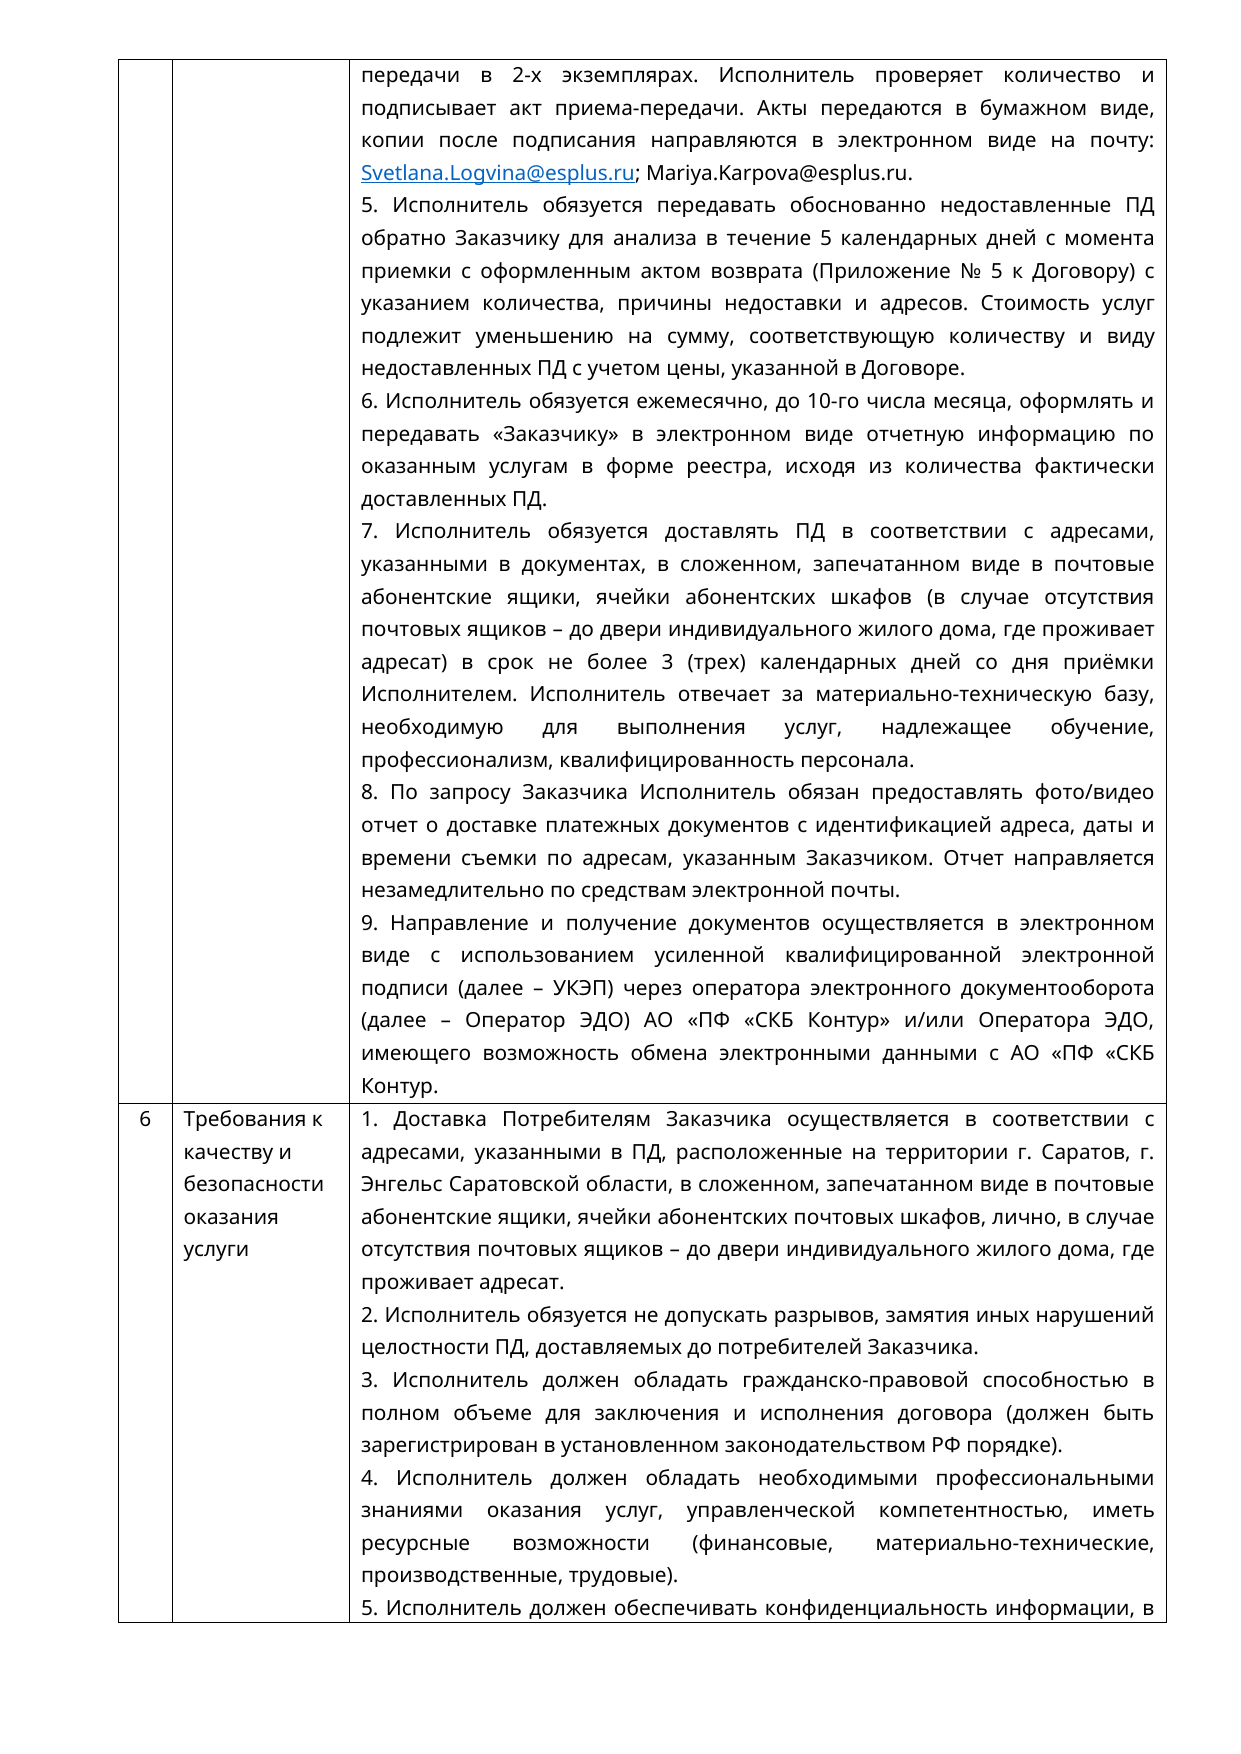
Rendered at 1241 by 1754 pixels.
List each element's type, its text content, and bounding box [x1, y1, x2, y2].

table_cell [350, 60, 1166, 1103]
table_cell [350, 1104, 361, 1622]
table_cell 6 [119, 1104, 172, 1622]
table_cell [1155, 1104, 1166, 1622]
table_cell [173, 1104, 349, 1622]
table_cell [173, 60, 349, 1103]
table_cell 5 [119, 60, 172, 1103]
